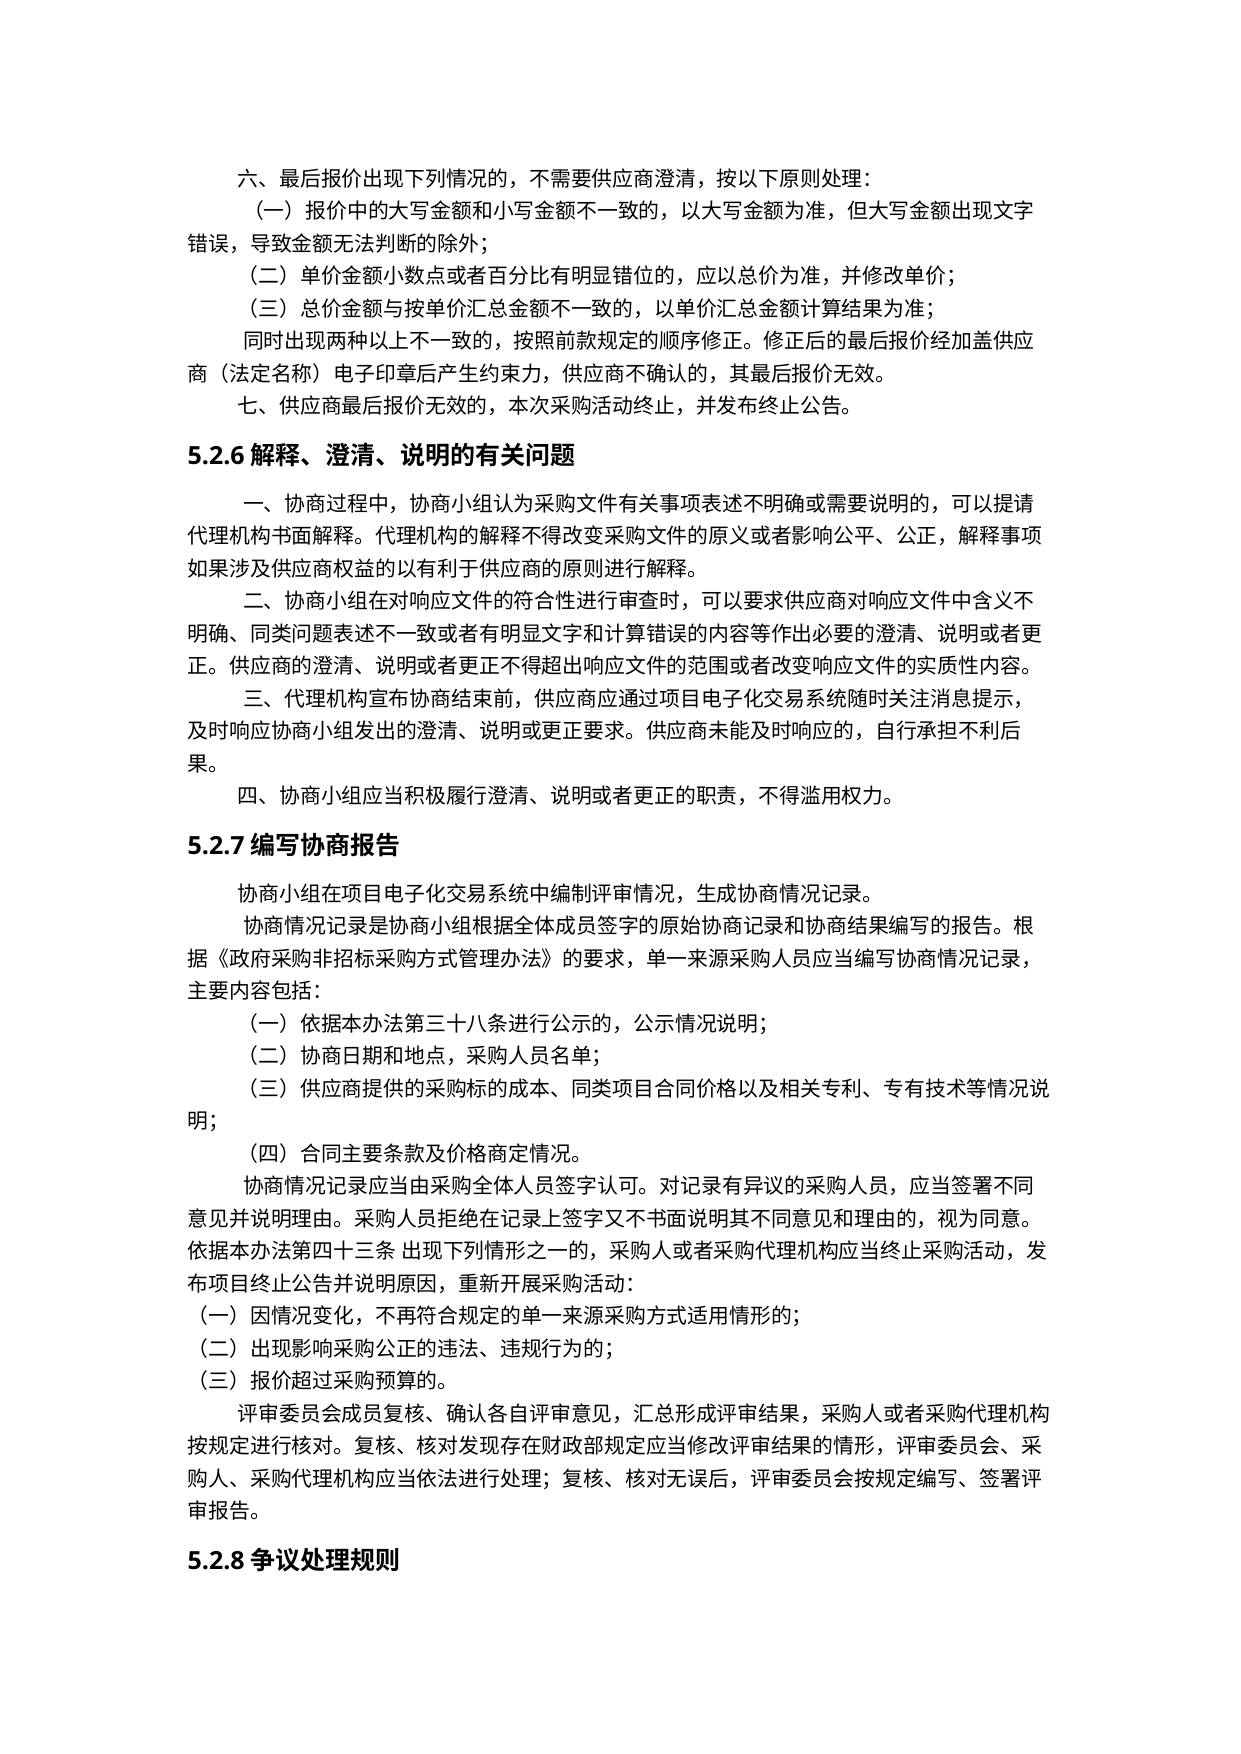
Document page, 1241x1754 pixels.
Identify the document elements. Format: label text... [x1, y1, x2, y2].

text （一）报价中的大写金额和小写金额不一致的，以大写金额为准，但大写金额出现文字错误，导致金额无法判断的除外； [187, 194, 1053, 259]
text 协商情况记录应当由采购全体人员签字认可。对记录有异议的采购人员，应当签署不同意见并说明理由。采购人员拒绝在记录上签字又不书面说明其不同意见和理由的，视为同意。 [187, 1169, 1053, 1234]
text 5.2.7编写协商报告 [187, 812, 1053, 877]
text 同时出现两种以上不一致的，按照前款规定的顺序修正。修正后的最后报价经加盖供应商（法定名称）电子印章后产生约束力，供应商不确认的，其最后报价无效。 [187, 324, 1053, 389]
text 四、协商小组应当积极履行澄清、说明或者更正的职责，不得滥用权力。 [187, 779, 1053, 812]
text 二、协商小组在对响应文件的符合性进行审查时，可以要求供应商对响应文件中含义不明确、同类问题表述不一致或者有明显文字和计算错误的内容等作出必要的澄清、说明或者更正。供应商的澄清、说明或者更正不得超出响应文件的范围或者改变响应文件的实质性内容。 [187, 584, 1053, 682]
text （一）因情况变化，不再符合规定的单一来源采购方式适用情形的； [187, 1299, 1053, 1332]
text 三、代理机构宣布协商结束前，供应商应通过项目电子化交易系统随时关注消息提示，及时响应协商小组发出的澄清、说明或更正要求。供应商未能及时响应的，自行承担不利后果。 [187, 682, 1053, 779]
text 5.2.8争议处理规则 [187, 1527, 1053, 1592]
text 六、最后报价出现下列情况的，不需要供应商澄清，按以下原则处理： [187, 162, 1053, 194]
text （四）合同主要条款及价格商定情况。 [187, 1137, 1053, 1169]
text 5.2.6解释、澄清、说明的有关问题 [187, 422, 1053, 487]
text （二）协商日期和地点，采购人员名单； [187, 1039, 1053, 1072]
text （二）单价金额小数点或者百分比有明显错位的，应以总价为准，并修改单价； [187, 259, 1053, 292]
text 依据本办法第四十三条 出现下列情形之一的，采购人或者采购代理机构应当终止采购活动，发布项目终止公告并说明原因，重新开展采购活动： [187, 1234, 1053, 1299]
text 一、协商过程中，协商小组认为采购文件有关事项表述不明确或需要说明的，可以提请代理机构书面解释。代理机构的解释不得改变采购文件的原义或者影响公平、公正，解释事项如果涉及供应商权益的以有利于供应商的原则进行解释。 [187, 487, 1053, 584]
text （三）供应商提供的采购标的成本、同类项目合同价格以及相关专利、专有技术等情况说明； [187, 1072, 1053, 1137]
text （三）总价金额与按单价汇总金额不一致的，以单价汇总金额计算结果为准； [187, 292, 1053, 324]
text （一）依据本办法第三十八条进行公示的，公示情况说明； [187, 1007, 1053, 1039]
text （二）出现影响采购公正的违法、违规行为的； [187, 1332, 1053, 1364]
text 协商情况记录是协商小组根据全体成员签字的原始协商记录和协商结果编写的报告。根据《政府采购非招标采购方式管理办法》的要求，单一来源采购人员应当编写协商情况记录，主要内容包括： [187, 909, 1053, 1007]
text （三）报价超过采购预算的。 [187, 1364, 1053, 1397]
text 评审委员会成员复核、确认各自评审意见，汇总形成评审结果，采购人或者采购代理机构按规定进行核对。复核、核对发现存在财政部规定应当修改评审结果的情形，评审委员会、采购人、采购代理机构应当依法进行处理；复核、核对无误后，评审委员会按规定编写、签署评审报告。 [187, 1397, 1053, 1527]
text 七、供应商最后报价无效的，本次采购活动终止，并发布终止公告。 [187, 389, 1053, 422]
text 协商小组在项目电子化交易系统中编制评审情况，生成协商情况记录。 [187, 877, 1053, 909]
